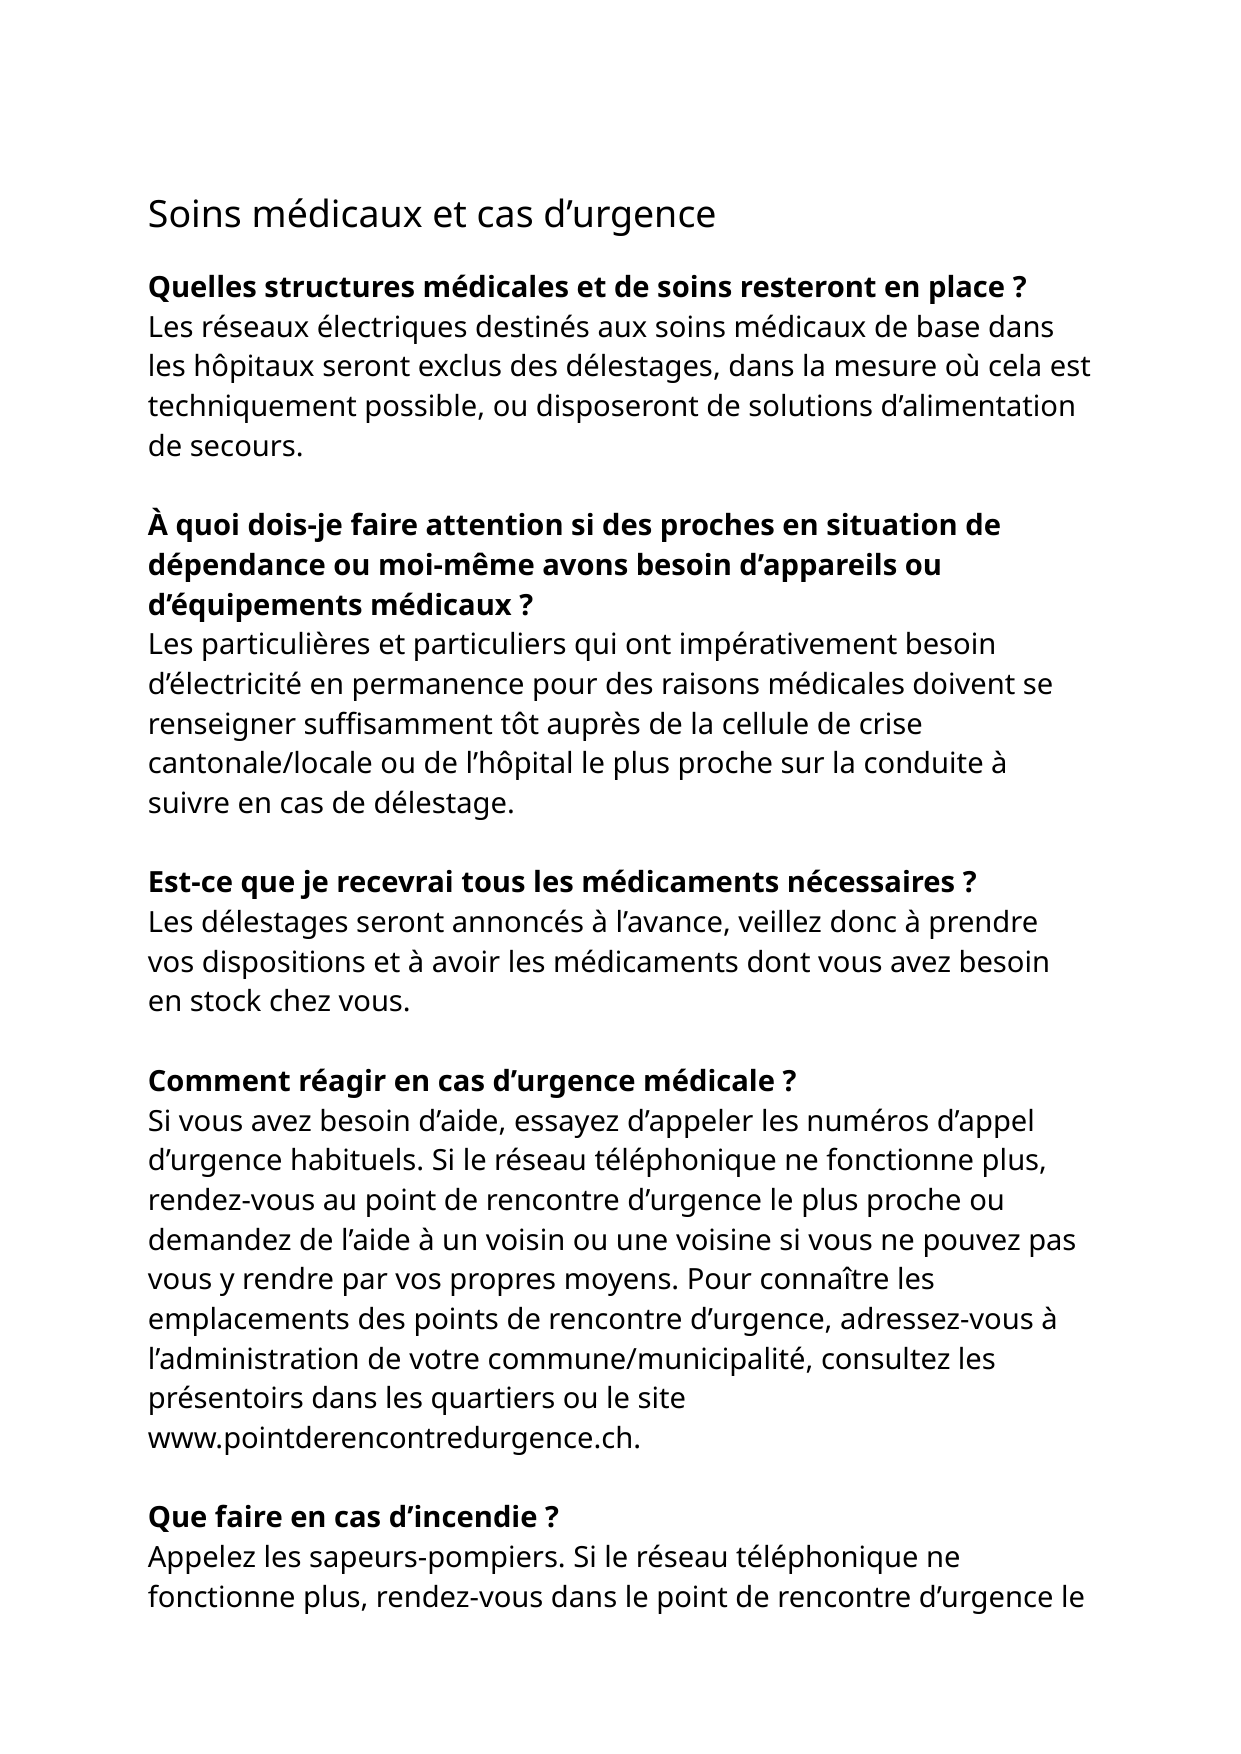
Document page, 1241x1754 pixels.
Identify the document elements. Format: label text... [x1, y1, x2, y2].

text Quelles structures médicales et de soins resteront en place ? [148, 266, 1093, 306]
text Les délestages seront annoncés à l’avance, veillez donc à prendre vos dispositions et à avoir les médicaments dont vous avez besoin en stock chez vous. [148, 901, 1093, 1020]
text Si vous avez besoin d’aide, essayez d’appeler les numéros d’appel d’urgence habituels. Si le réseau téléphonique ne fonctionne plus, rendez-vous au point de rencontre d’urgence le plus proche ou demandez de l’aide à un voisin ou une voisine si vous ne pouvez pas vous y rendre par vos propres moyens. Pour connaître les emplacements des points de rencontre d’urgence, adressez-vous à l’administration de votre commune/municipalité, consultez les présentoirs dans les quartiers ou le site www.pointderencontredurgence.ch. [148, 1100, 1093, 1457]
text Les particulières et particuliers qui ont impérativement besoin d’électricité en permanence pour des raisons médicales doivent se renseigner suffisamment tôt auprès de la cellule de crise cantonale/locale ou de l’hôpital le plus proche sur la conduite à suivre en cas de délestage. [148, 623, 1093, 822]
text Comment réagir en cas d’urgence médicale ? [148, 1060, 1093, 1100]
text Les réseaux électriques destinés aux soins médicaux de base dans les hôpitaux seront exclus des délestages, dans la mesure où cela est techniquement possible, ou disposeront de solutions d’alimentation de secours. [148, 306, 1093, 465]
text Soins médicaux et cas d’urgence [148, 187, 1093, 238]
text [148, 1536, 1093, 1616]
text Que faire en cas d’incendie ? [148, 1497, 1093, 1536]
text Est-ce que je recevrai tous les médicaments nécessaires ? [148, 862, 1093, 901]
text À quoi dois-je faire attention si des proches en situation de dépendance ou moi-même avons besoin d’appareils ou d’équipements médicaux ? [148, 504, 1093, 623]
